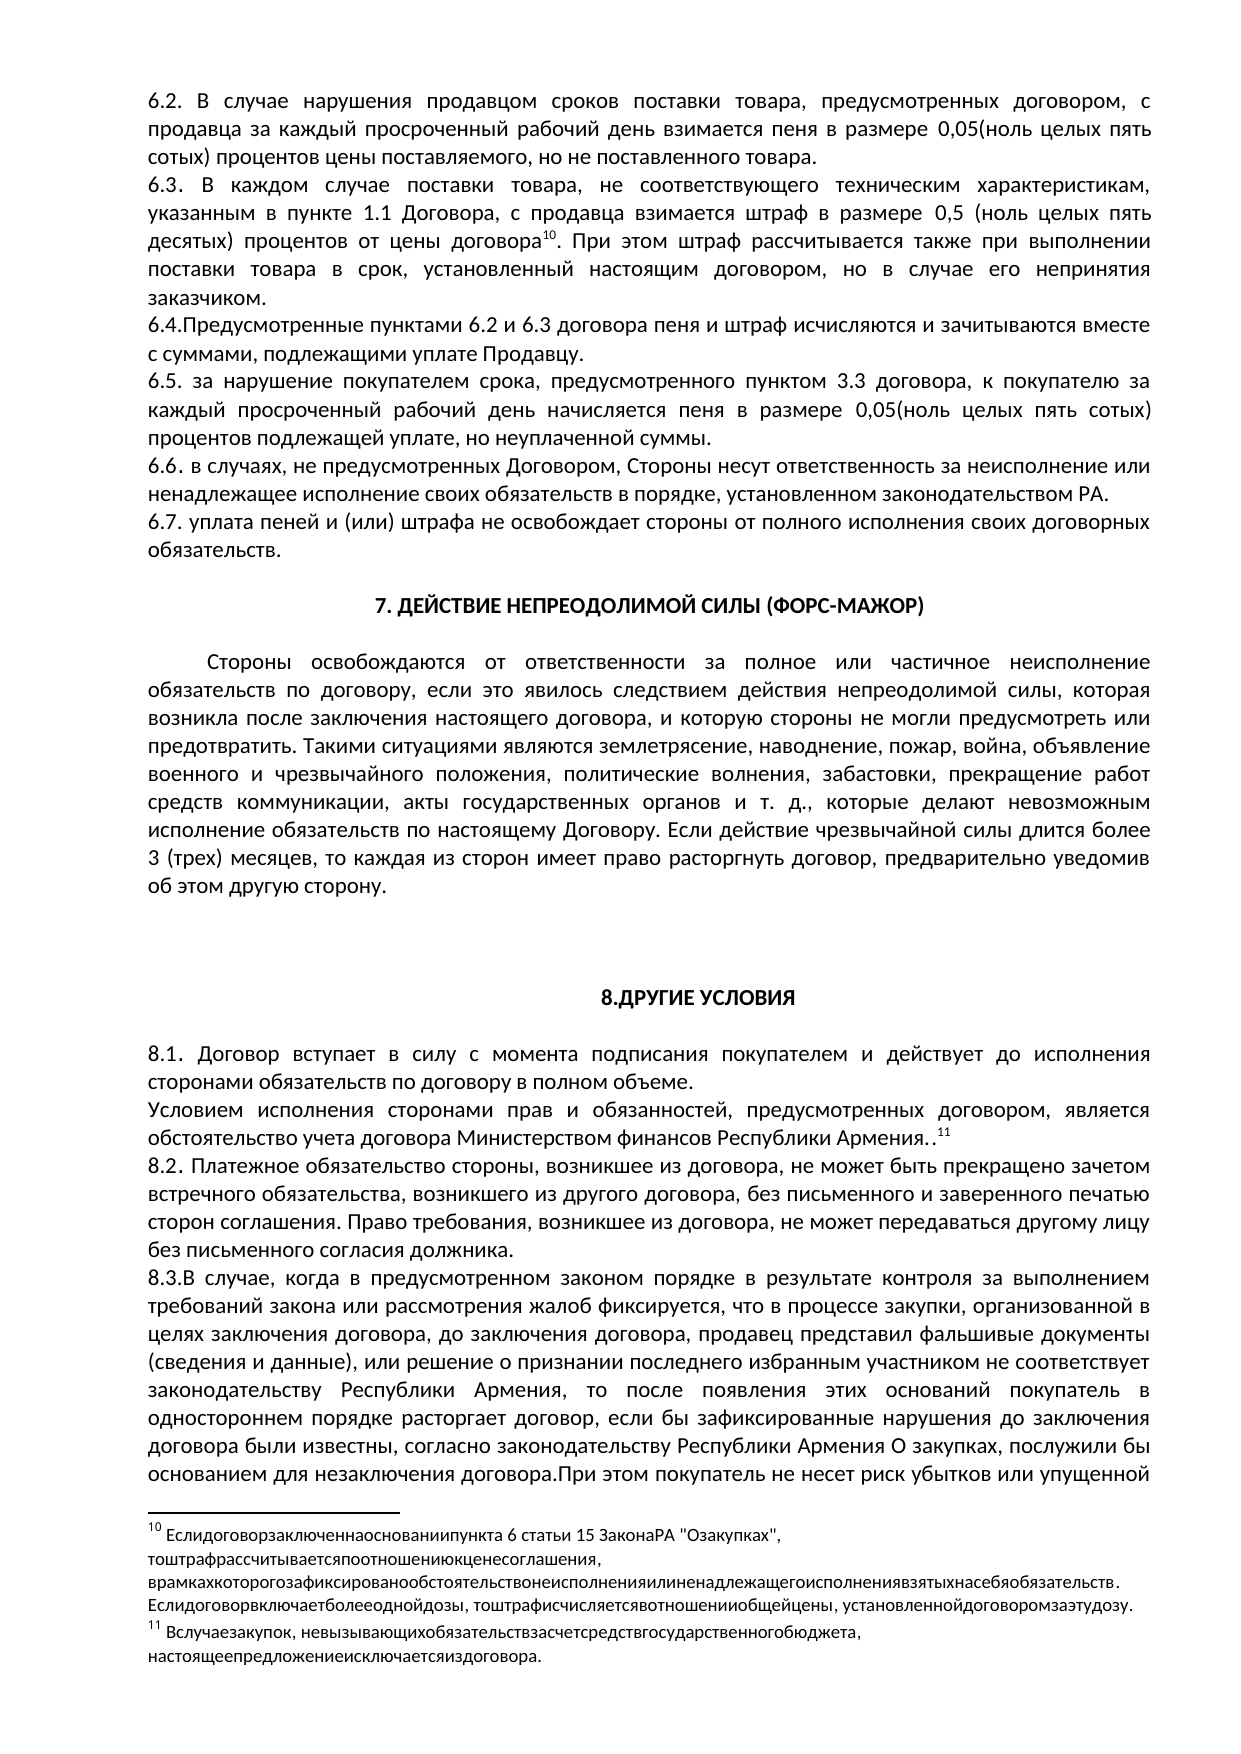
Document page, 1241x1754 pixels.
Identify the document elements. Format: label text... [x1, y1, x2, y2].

text 7. ДЕЙСТВИЕ НЕПРЕОДОЛИМОЙ СИЛЫ (ФОРС-МАЖОР) [148, 591, 1152, 619]
list 6.6․ в случаях, не предусмотренных Договором, Стороны несут ответственность за неисполнение или ненадлежащее исполнение своих обязательств в порядке, установленном законодательством РА. [148, 451, 1152, 507]
list 6.3․ В каждом случае поставки товара, не соответствующего техническим характеристикам, указанным в пункте 1.1 Договора, с продавца взимается штраф в размере 0,5 (ноль целых пять десятых) процентов от цены договора. При этом штраф рассчитывается также при выполнении поставки товара в срок, установленный настоящим договором, но в случае его непринятия заказчиком. [148, 171, 1152, 311]
text Условием исполнения сторонами прав и обязанностей, предусмотренных договором, является обстоятельство учета договора Министерством финансов Республики Армения.. [148, 1095, 1152, 1151]
text 6.7. уплата пеней и (или) штрафа не освобождает стороны от полного исполнения своих договорных обязательств. [148, 507, 1152, 563]
text 6.4.Предусмотренные пунктами 6.2 и 6.3 договора пеня и штраф исчисляются и зачитываются вместе с суммами, подлежащими уплате Продавцу. [148, 311, 1152, 367]
text 6.2. В случае нарушения продавцом сроков поставки товара, предусмотренных договором, с продавца за каждый просроченный рабочий день взимается пеня в размере 0,05(ноль целых пять сотых) процентов цены поставляемого, но не поставленного товара. [148, 86, 1152, 171]
text 8.2․ Платежное обязательство стороны, возникшее из договора, не может быть прекращено зачетом встречного обязательства, возникшего из другого договора, без письменного и заверенного печатью сторон соглашения. Право требования, возникшее из договора, не может передаваться другому лицу без письменного согласия должника. [148, 1151, 1152, 1263]
text 8.1․ Договор вступает в силу с момента подписания покупателем и действует до исполнения сторонами обязательств по договору в полном объеме. [148, 1039, 1152, 1095]
list 6.5. за нарушение покупателем срока, предусмотренного пунктом 3.3 договора, к покупателю за каждый просроченный рабочий день начисляется пеня в размере 0,05(ноль целых пять сотых) процентов подлежащей уплате, но неуплаченной суммы. [148, 367, 1152, 451]
text Стороны освобождаются от ответственности за полное или частичное неисполнение обязательств по договору, если это явилось следствием действия непреодолимой силы, которая возникла после заключения настоящего договора, и которую стороны не могли предусмотреть или предотвратить. Такими ситуациями являются землетрясение, наводнение, пожар, война, объявление военного и чрезвычайного положения, политические волнения, забастовки, прекращение работ средств коммуникации, акты государственных органов и т. д., которые делают невозможным исполнение обязательств по настоящему Договору. Если действие чрезвычайной силы длится более 3 (трех) месяцев, то каждая из сторон имеет право расторгнуть договор, предварительно уведомив об этом другую сторону. [148, 647, 1152, 899]
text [148, 1263, 1152, 1487]
text 8.ДРУГИЕ УСЛОВИЯ [244, 983, 1152, 1011]
